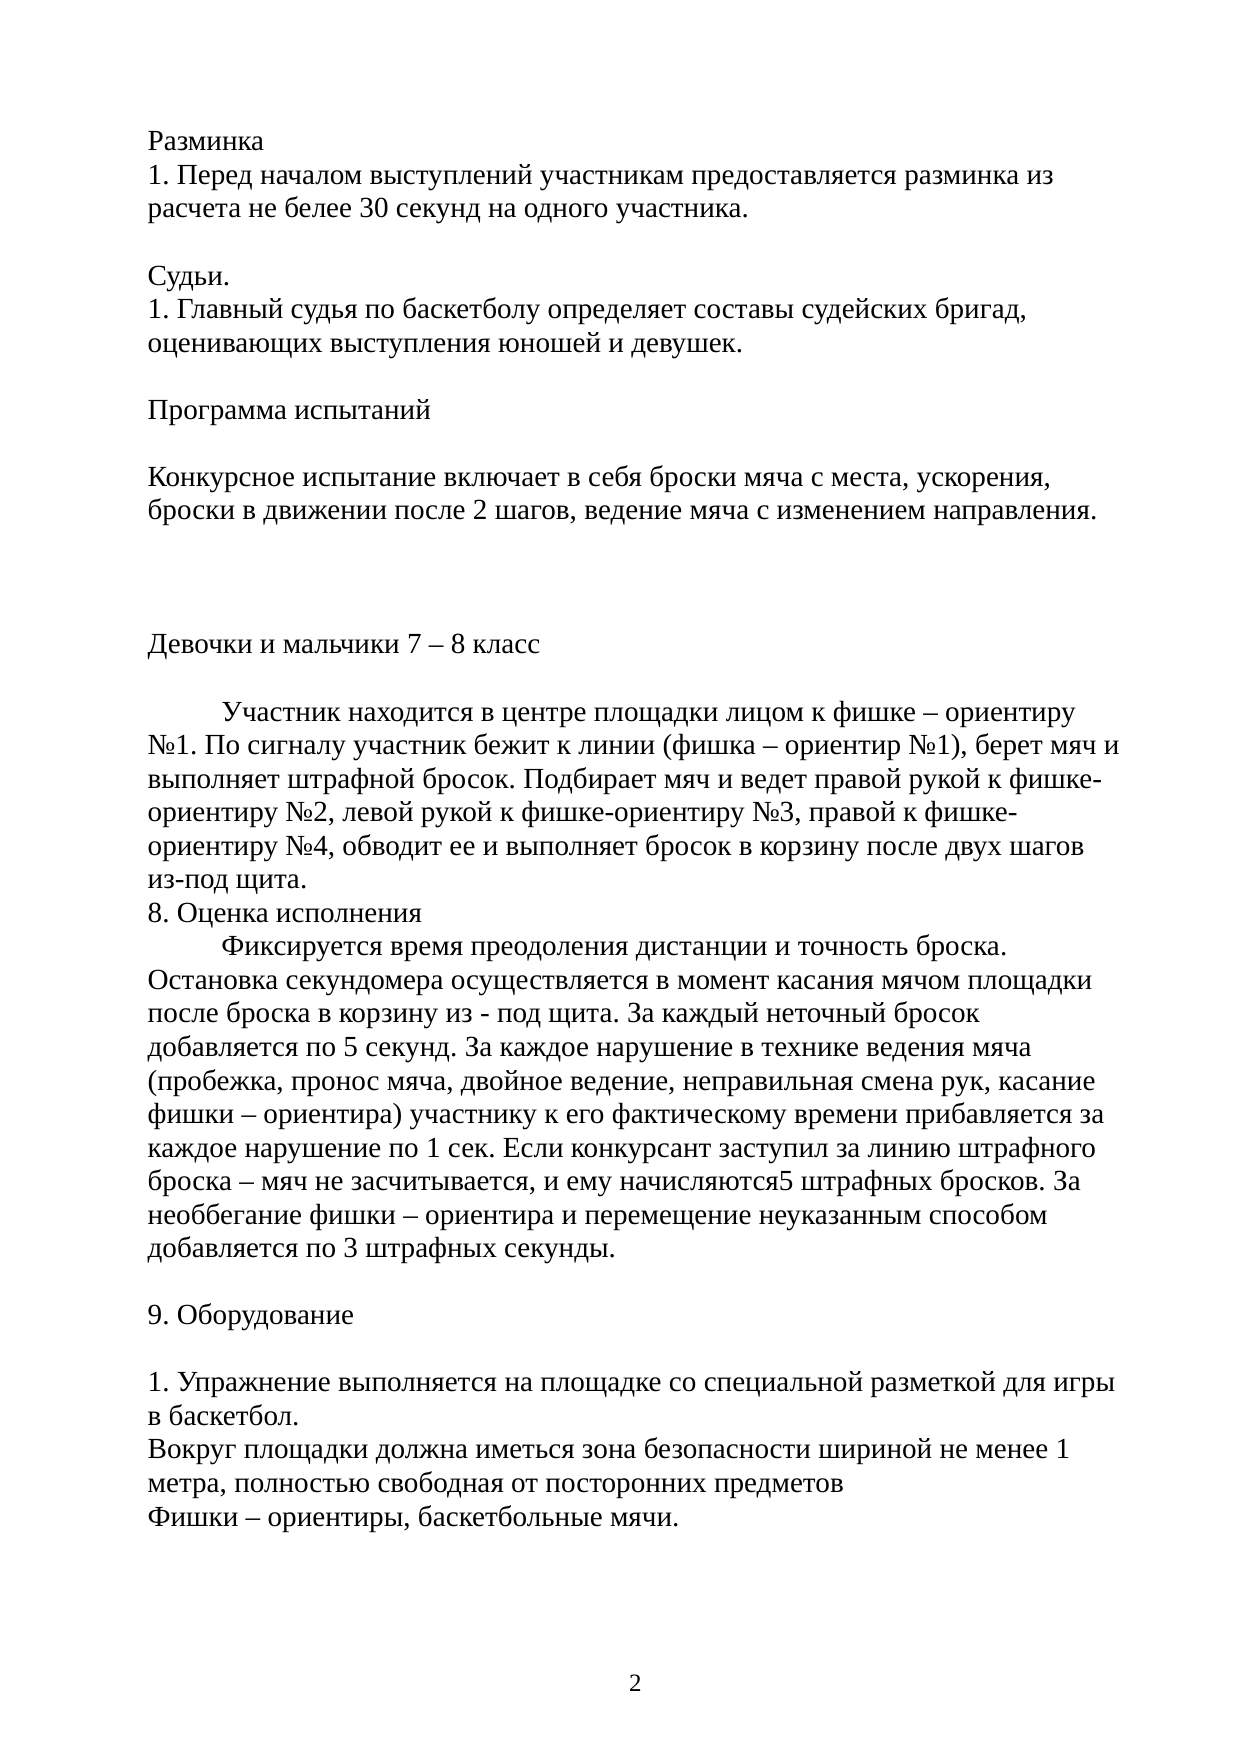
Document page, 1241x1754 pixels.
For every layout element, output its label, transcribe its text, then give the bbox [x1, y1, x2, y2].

text Конкурсное испытание включает в себя броски мяча с места, ускорения, броски в движении после 2 шагов, ведение мяча с изменением направления. [147, 459, 1123, 526]
text Фишки – ориентиры, баскетбольные мячи. [147, 1499, 1123, 1532]
text 1. Главный судья по баскетболу определяет составы судейских бригад, оценивающих выступления юношей и девушек. [147, 291, 1123, 358]
text Программа испытаний [147, 392, 1123, 425]
text Фиксируется время преодоления дистанции и точность броска. Остановка секундомера осуществляется в момент касания мячом площадки после броска в корзину из - под щита. За каждый неточный бросок добавляется по 5 секунд. За каждое нарушение в технике ведения мяча (пробежка, пронос мяча, двойное ведение, неправильная смена рук, касание фишки – ориентира) участнику к его фактическому времени прибавляется за каждое нарушение по 1 сек. Если конкурсант заступил за линию штрафного броска – мяч не засчитывается, и ему начисляются5 штрафных бросков. За необбегание фишки – ориентира и перемещение неуказанным способом добавляется по 3 штрафных секунды. [147, 928, 1123, 1264]
text Судьи. [147, 258, 1123, 291]
text 1. Перед началом выступлений участникам предоставляется разминка из расчета не белее 30 секунд на одного участника. [147, 157, 1123, 224]
text Девочки и мальчики 7 – 8 класс [147, 627, 1123, 660]
text 9. Оборудование [147, 1297, 1123, 1331]
text 1. Упражнение выполняется на площадке со специальной разметкой для игры в баскетбол. [147, 1364, 1123, 1432]
text Разминка [147, 123, 1123, 157]
text Участник находится в центре площадки лицом к фишке – ориентиру №1. По сигналу участник бежит к линии (фишка – ориентир №1), берет мяч и выполняет штрафной бросок. Подбирает мяч и ведет правой рукой к фишке-ориентиру №2, левой рукой к фишке-ориентиру №3, правой к фишке-ориентиру №4, обводит ее и выполняет бросок в корзину после двух шагов из-под щита. [147, 694, 1123, 895]
text Вокруг площадки должна иметься зона безопасности шириной не менее 1 метра, полностью свободная от посторонних предметов [147, 1432, 1123, 1499]
text 8. Оценка исполнения [147, 895, 1123, 928]
